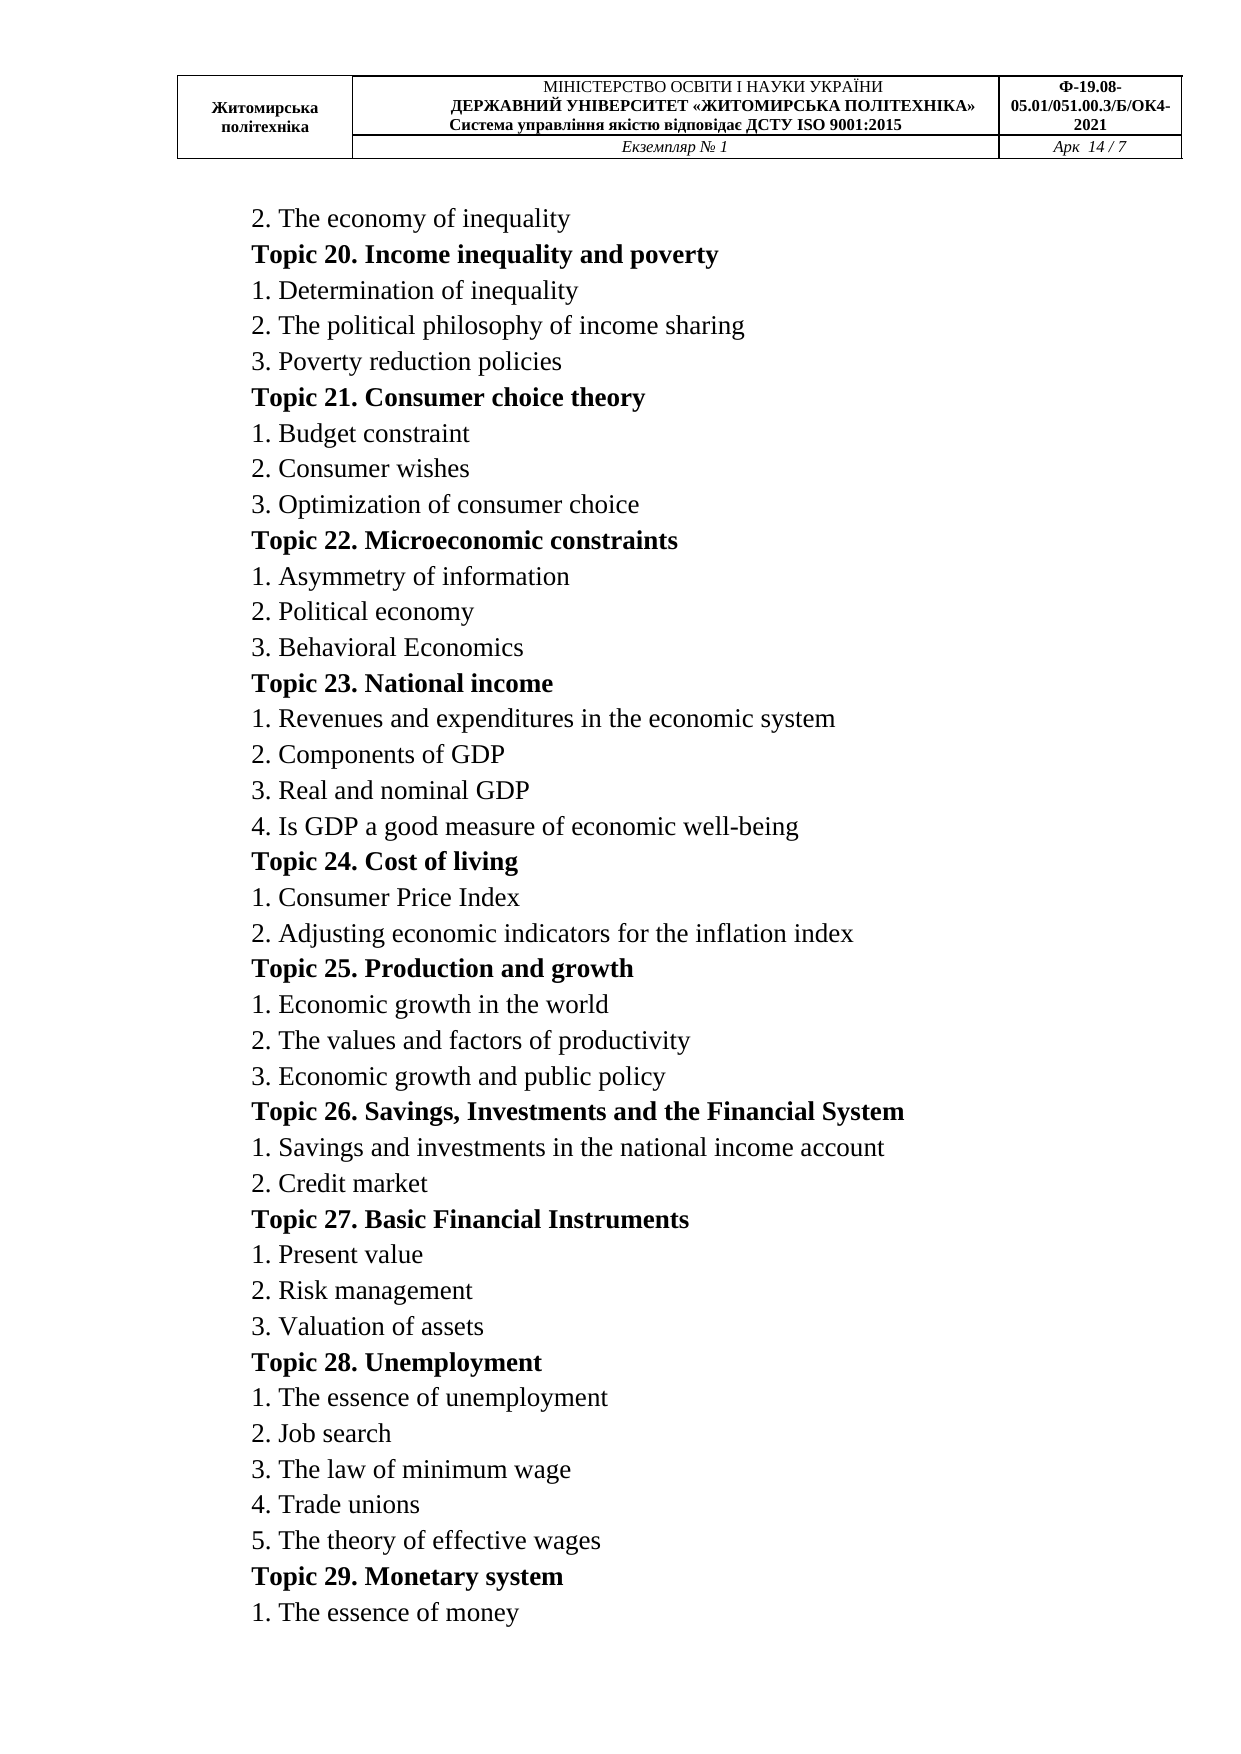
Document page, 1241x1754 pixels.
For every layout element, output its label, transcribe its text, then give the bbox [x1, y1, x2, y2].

text Topic 23. National income [177, 667, 1181, 698]
text 2. Credit market [177, 1167, 1181, 1198]
text 2. Consumer wishes [177, 452, 1181, 483]
text 2. The economy of inequality [177, 202, 1181, 233]
text Topic 24. Cost of living [177, 845, 1181, 877]
text Topic 27. Basic Financial Instruments [177, 1203, 1181, 1234]
text 2. Components of GDP [177, 738, 1181, 769]
text 1. Budget constraint [177, 417, 1181, 448]
text Topic 26. Savings, Investments and the Financial System [177, 1096, 1181, 1127]
text 4. Trade unions [177, 1488, 1181, 1520]
text 3. Behavioral Economics [177, 631, 1181, 662]
text 1. Asymmetry of information [177, 559, 1181, 591]
text 1. Savings and investments in the national income account [177, 1131, 1181, 1162]
text 1. Determination of inequality [177, 274, 1181, 305]
text 2. The political philosophy of income sharing [177, 309, 1181, 341]
text 1. Present value [177, 1238, 1181, 1269]
text 1. The essence of money [177, 1596, 1181, 1627]
text 3. Economic growth and public policy [177, 1060, 1181, 1091]
text Topic 29. Monetary system [177, 1560, 1181, 1591]
text 1. Consumer Price Index [177, 881, 1181, 912]
text 3. Real and nominal GDP [177, 774, 1181, 805]
text 2. Job search [177, 1417, 1181, 1448]
text 1. Revenues and expenditures in the economic system [177, 702, 1181, 734]
text Topic 20. Income inequality and poverty [177, 238, 1181, 269]
text 2. Risk management [177, 1274, 1181, 1305]
text 5. The theory of effective wages [177, 1524, 1181, 1555]
text Topic 22. Microeconomic constraints [177, 524, 1181, 555]
text 2. Adjusting economic indicators for the inflation index [177, 917, 1181, 948]
text 2. The values and factors of productivity [177, 1024, 1181, 1055]
text 1. Economic growth in the world [177, 988, 1181, 1019]
text 3. The law of minimum wage [177, 1453, 1181, 1484]
text 3. Optimization of consumer choice [177, 488, 1181, 519]
text 4. Is GDP a good measure of economic well-being [177, 810, 1181, 841]
text 2. Political economy [177, 595, 1181, 626]
text 3. Valuation of assets [177, 1310, 1181, 1341]
text Topic 25. Production and growth [177, 953, 1181, 984]
text Topic 21. Consumer choice theory [177, 381, 1181, 412]
text 1. The essence of unemployment [177, 1381, 1181, 1412]
text Topic 28. Unemployment [177, 1346, 1181, 1377]
text 3. Poverty reduction policies [177, 345, 1181, 376]
